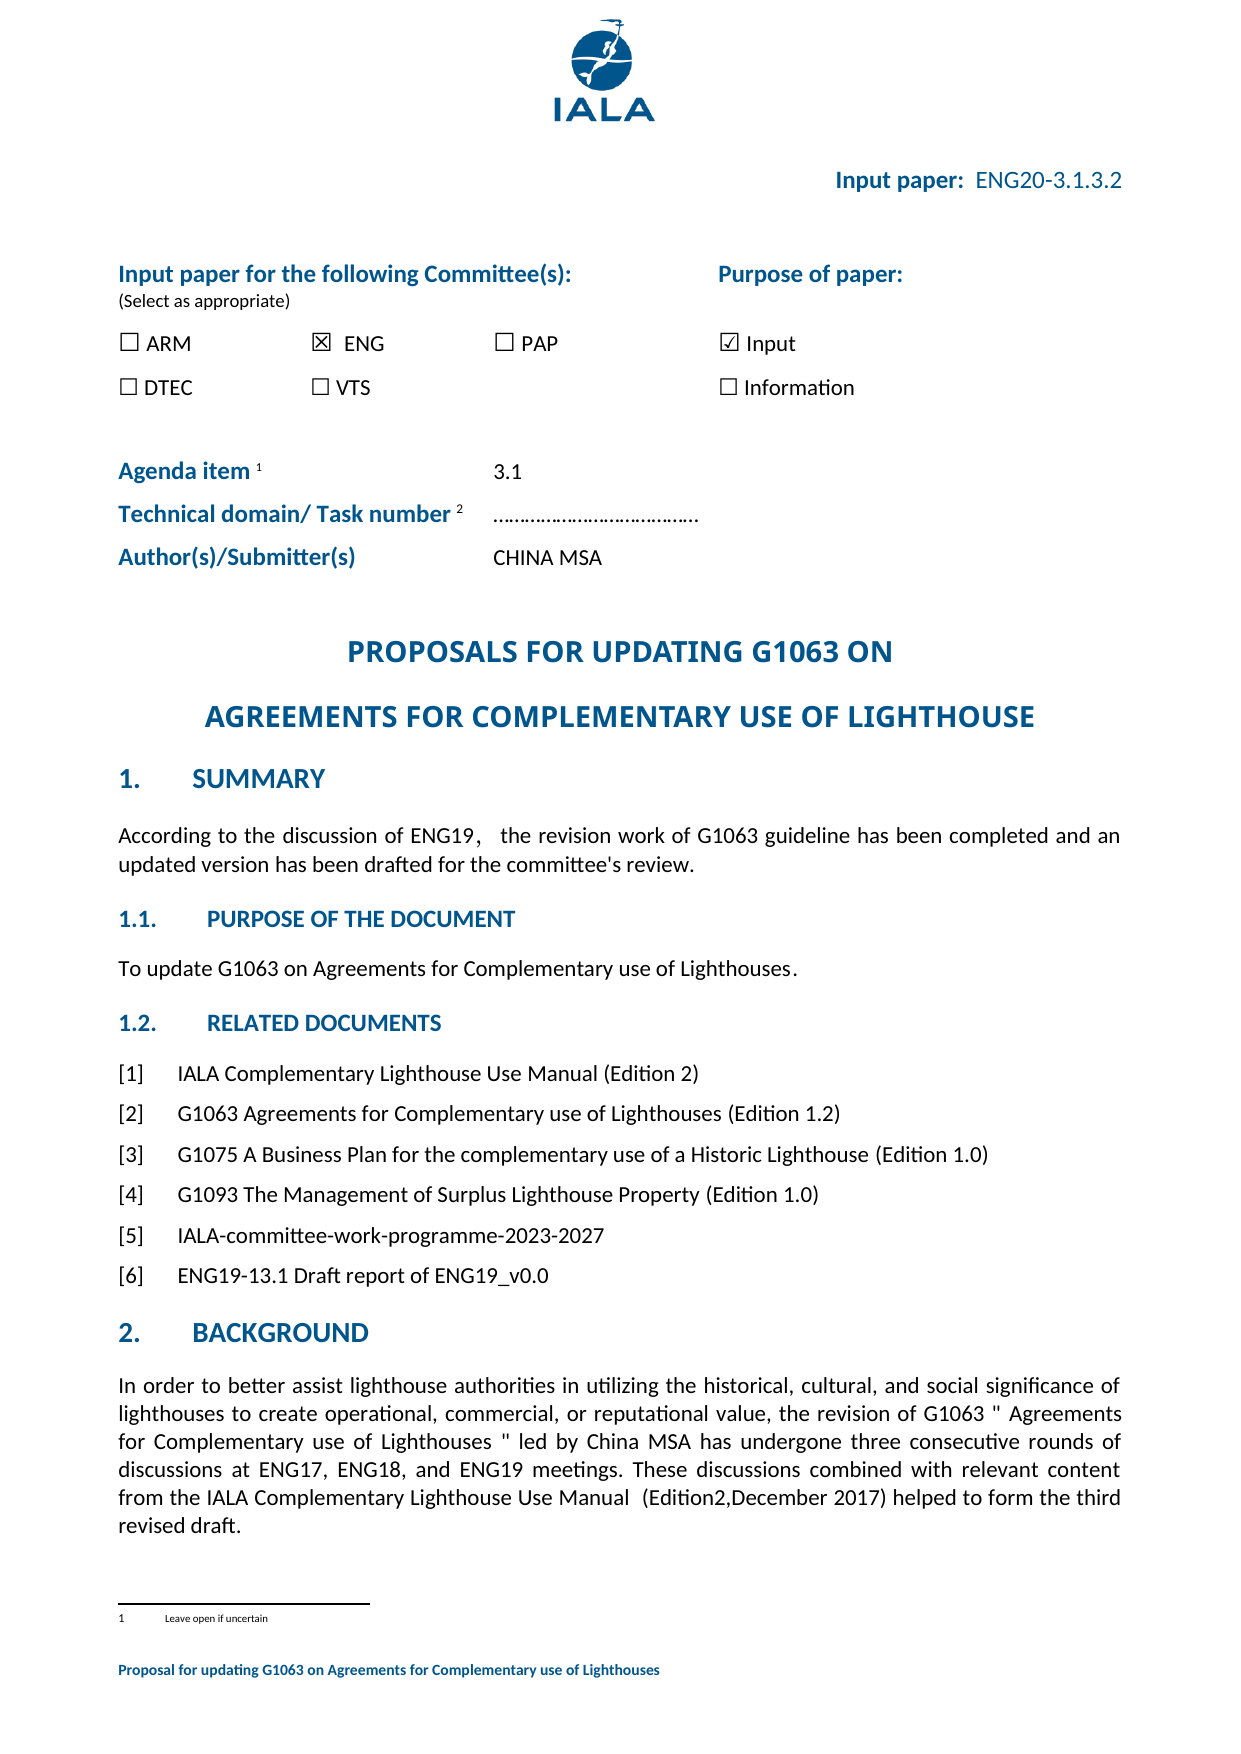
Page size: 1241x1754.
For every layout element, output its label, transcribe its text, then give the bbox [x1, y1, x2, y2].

text (Select as appropriate) [118, 289, 1122, 312]
text To update G1063 on Agreements for Complementary use of Lighthouses. [118, 954, 1122, 982]
picture [532, 7, 672, 144]
text Author(s)/Submitter(s) CHINA MSA [118, 541, 1122, 572]
text Input paper: ENG20-3.1.3.2 [118, 168, 1122, 193]
subtitle Related documents [118, 1007, 1122, 1038]
text G1063 Agreements for Complementary use of Lighthouses (Edition 1.2) [118, 1099, 1122, 1127]
text IALA-committee-work-programme-2023-2027 [118, 1221, 1122, 1249]
text IALA Complementary Lighthouse Use Manual (Edition 2) [118, 1059, 1122, 1087]
text G1093 The Management of Surplus Lighthouse Property (Edition 1.0) [118, 1180, 1122, 1208]
text ENG19-13.1 Draft report of ENG19_v0.0 [118, 1261, 1122, 1289]
subtitle Background [118, 1314, 1122, 1350]
text DTEC VTS Information [118, 371, 1122, 402]
text According to the discussion of ENG19，the revision work of G1063 guideline has been completed and an updated version has been drafted for the committee's review. [118, 817, 1122, 878]
title Proposals for updating G1063 on [118, 631, 1122, 671]
title Agreements for Complementary use of Lighthouse [118, 696, 1122, 736]
text ARM ENG PAP ☑ Input [118, 324, 1122, 359]
text Technical domain/ Task number 2 ………………………………… [118, 498, 1122, 529]
text Input paper for the following Committee(s): Purpose of paper: [118, 259, 1122, 289]
text Agenda item 3.1 [118, 455, 1122, 486]
text In order to better assist lighthouse authorities in utilizing the historical, cultural, and social significance of lighthouses to create operational, commercial, or reputational value, the revision of G1063 " Agreements for Complementary use of Lighthouses " led by China MSA has undergone three consecutive rounds of discussions at ENG17, ENG18, and ENG19 meetings. These discussions combined with relevant content from the IALA Complementary Lighthouse Use Manual (Edition2,December 2017) helped to form the third revised draft. [118, 1371, 1122, 1539]
subtitle Purpose of the document [118, 903, 1122, 933]
text G1075 A Business Plan for the complementary use of a Historic Lighthouse (Edition 1.0) [118, 1140, 1122, 1168]
subtitle Summary [118, 761, 1122, 796]
